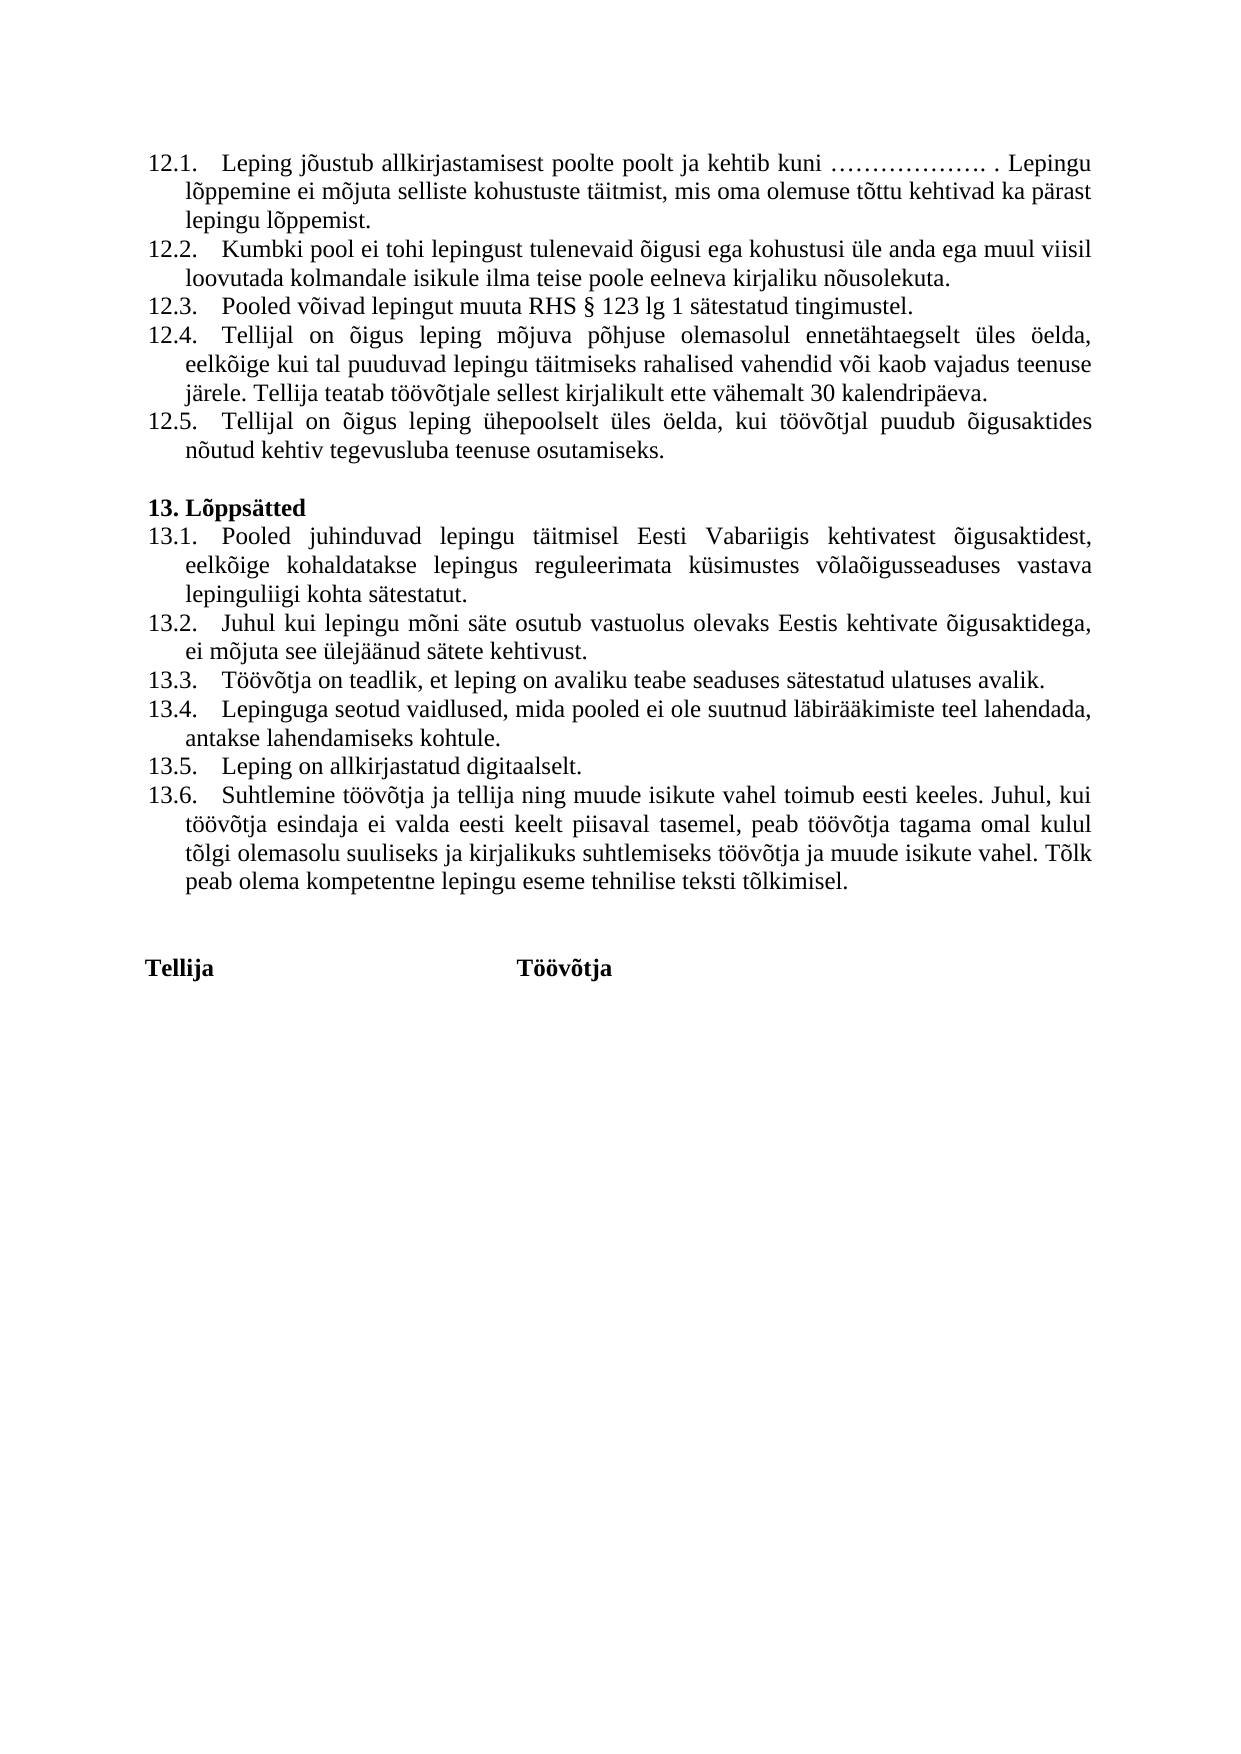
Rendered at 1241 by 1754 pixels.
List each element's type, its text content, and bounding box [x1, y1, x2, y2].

list Pooled võivad lepingut muuta RHS § 123 lg 1 sätestatud tingimustel. [148, 291, 1093, 320]
list Suhtlemine töövõtja ja tellija ning muude isikute vahel toimub eesti keeles. Juhul, kui töövõtja esindaja ei valda eesti keelt piisaval tasemel, peab töövõtja tagama omal kulul tõlgi olemasolu suuliseks ja kirjalikuks suhtlemiseks töövõtja ja muude isikute vahel. Tõlk peab olema kompetentne lepingu eseme tehnilise teksti tõlkimisel. [148, 780, 1093, 895]
list Leping on allkirjastatud digitaalselt. [148, 751, 1093, 780]
list Lepinguga seotud vaidlused, mida pooled ei ole suutnud läbirääkimiste teel lahendada, antakse lahendamiseks kohtule. [148, 694, 1093, 751]
list Juhul kui lepingu mõni säte osutub vastuolus olevaks Eestis kehtivate õigusaktidega, ei mõjuta see ülejäänud sätete kehtivust. [148, 608, 1093, 665]
list Lõppsätted [148, 493, 1093, 521]
text Tellija Töövõtja [144, 953, 1093, 981]
list Pooled juhinduvad lepingu täitmisel Eesti Vabariigis kehtivatest õigusaktidest, eelkõige kohaldatakse lepingus reguleerimata küsimustes võlaõigusseaduses vastava lepinguliigi kohta sätestatut. [148, 521, 1093, 608]
list Töövõtja on teadlik, et leping on avaliku teabe seaduses sätestatud ulatuses avalik. [148, 665, 1093, 694]
list Tellijal on õigus leping mõjuva põhjuse olemasolul ennetähtaegselt üles öelda, eelkõige kui tal puuduvad lepingu täitmiseks rahalised vahendid või kaob vajadus teenuse järele. Tellija teatab töövõtjale sellest kirjalikult ette vähemalt 30 kalendripäeva. [148, 320, 1093, 406]
list Kumbki pool ei tohi lepingust tulenevaid õigusi ega kohustusi üle anda ega muul viisil loovutada kolmandale isikule ilma teise poole eelneva kirjaliku nõusolekuta. [148, 234, 1093, 291]
list Tellijal on õigus leping ühepoolselt üles öelda, kui töövõtjal puudub õigusaktides nõutud kehtiv tegevusluba teenuse osutamiseks. [148, 406, 1093, 464]
list Leping jõustub allkirjastamisest poolte poolt ja kehtib kuni ………………. . Lepingu lõppemine ei mõjuta selliste kohustuste täitmist, mis oma olemuse tõttu kehtivad ka pärast lepingu lõppemist. [148, 148, 1093, 234]
